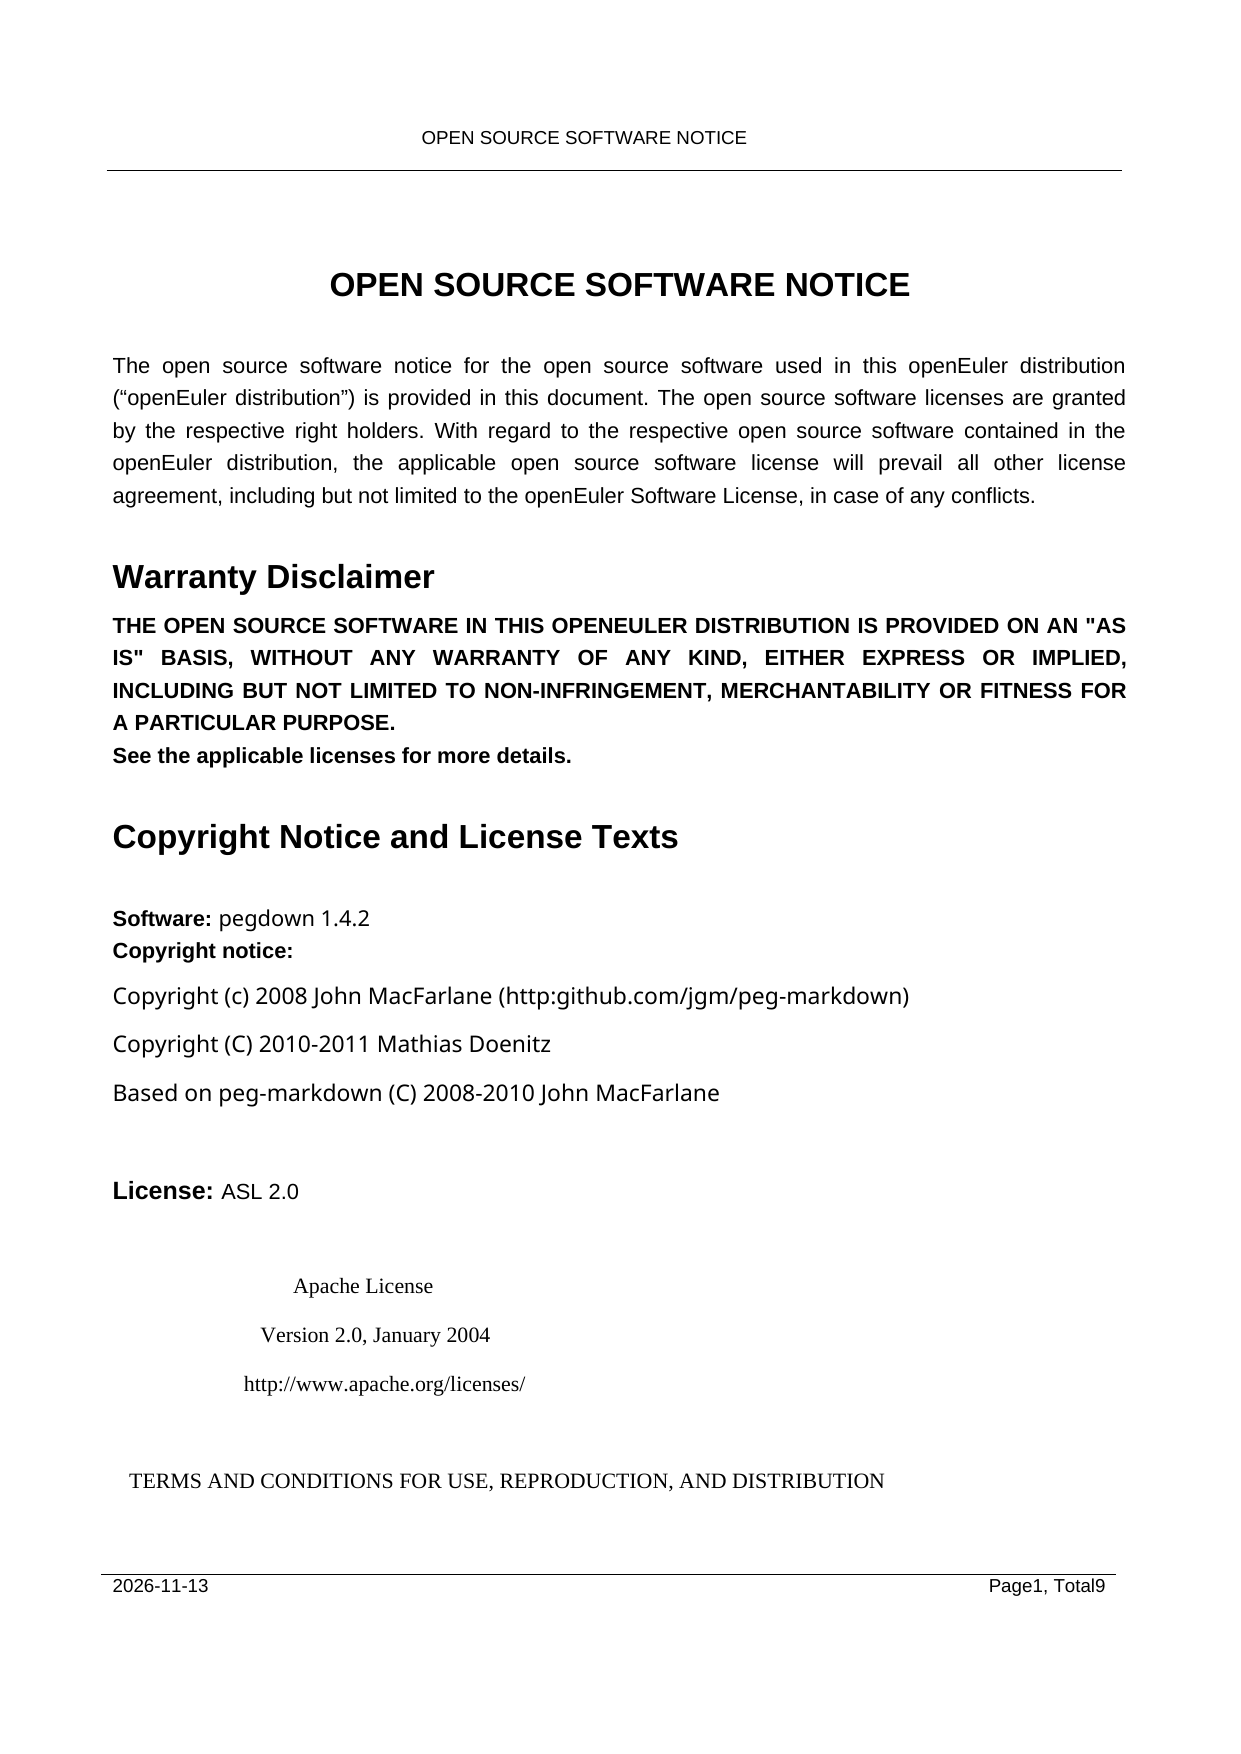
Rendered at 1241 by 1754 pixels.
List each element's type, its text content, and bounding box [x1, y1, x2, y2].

text Software: pegdown 1.4.2 [112, 901, 1128, 934]
text Copyright Notice and License Texts [112, 804, 1128, 869]
text Copyright (c) 2008 John MacFarlane (http:github.com/jgm/peg-markdown) Copyright (C) 2010-2011 Mathias Doenitz Based on peg-markdown (C) 2008-2010 John MacFarlane [112, 979, 1128, 1158]
text OPEN SOURCE SOFTWARE NOTICE [112, 251, 1128, 316]
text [112, 1221, 1128, 1497]
text The open source software notice for the open source software used in this openEuler distribution (“openEuler distribution”) is provided in this document. The open source software licenses are granted by the respective right holders. With regard to the respective open source software contained in the openEuler distribution, the applicable open source software license will prevail all other license agreement, including but not limited to the openEuler Software License, in case of any conflicts. [112, 349, 1128, 511]
text Warranty Disclaimer [112, 544, 1128, 609]
text THE OPEN SOURCE SOFTWARE IN THIS OPENEULER DISTRIBUTION IS PROVIDED ON AN "AS IS" BASIS, WITHOUT ANY WARRANTY OF ANY KIND, EITHER EXPRESS OR IMPLIED, INCLUDING BUT NOT LIMITED TO NON-INFRINGEMENT, MERCHANTABILITY OR FITNESS FOR A PARTICULAR PURPOSE. See the applicable licenses for more details. [112, 609, 1128, 771]
text Copyright notice: [112, 934, 1128, 966]
text License: ASL 2.0 [112, 1174, 1128, 1207]
